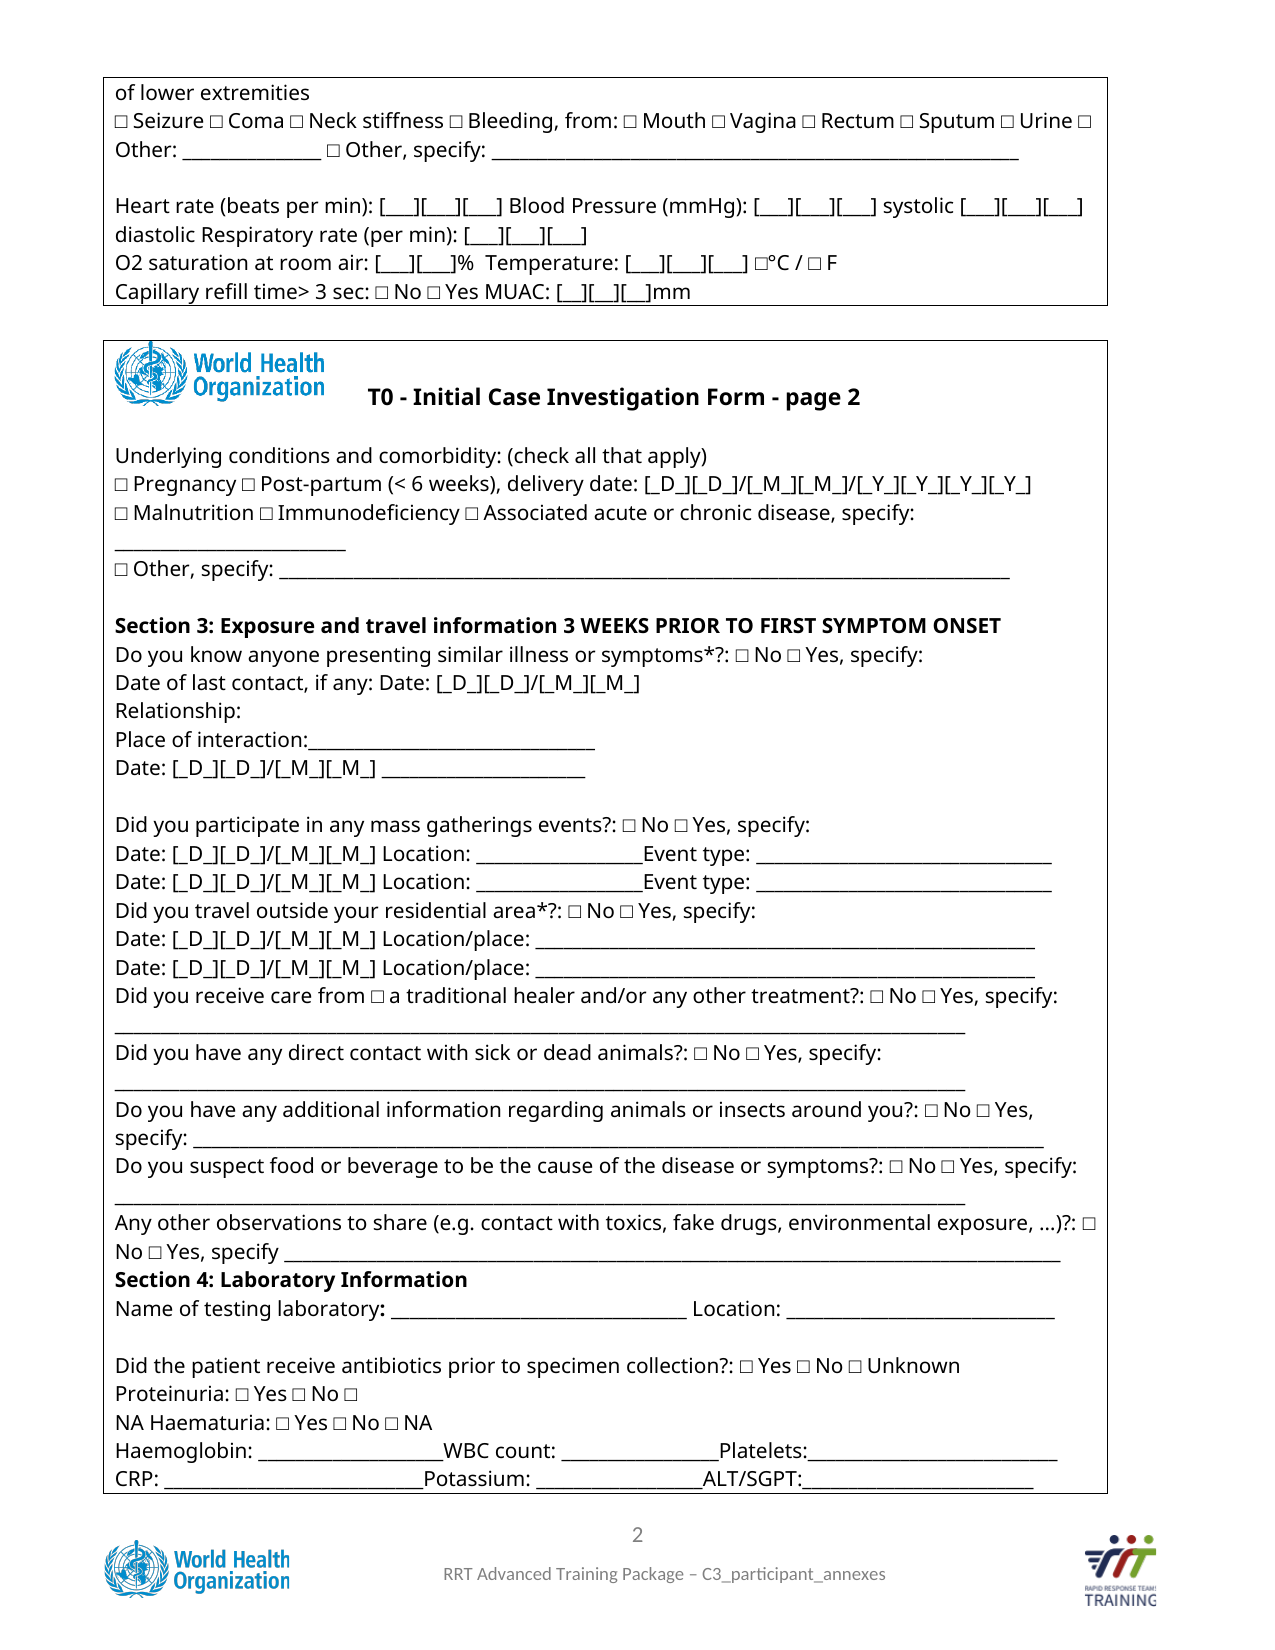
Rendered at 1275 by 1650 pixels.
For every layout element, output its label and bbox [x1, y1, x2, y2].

picture [104, 1540, 290, 1598]
picture [127, 357, 179, 399]
picture [114, 341, 149, 382]
picture [153, 341, 324, 406]
table_header [104, 78, 1107, 305]
picture [114, 381, 144, 406]
table_header [104, 341, 1107, 1493]
picture [104, 1576, 140, 1598]
